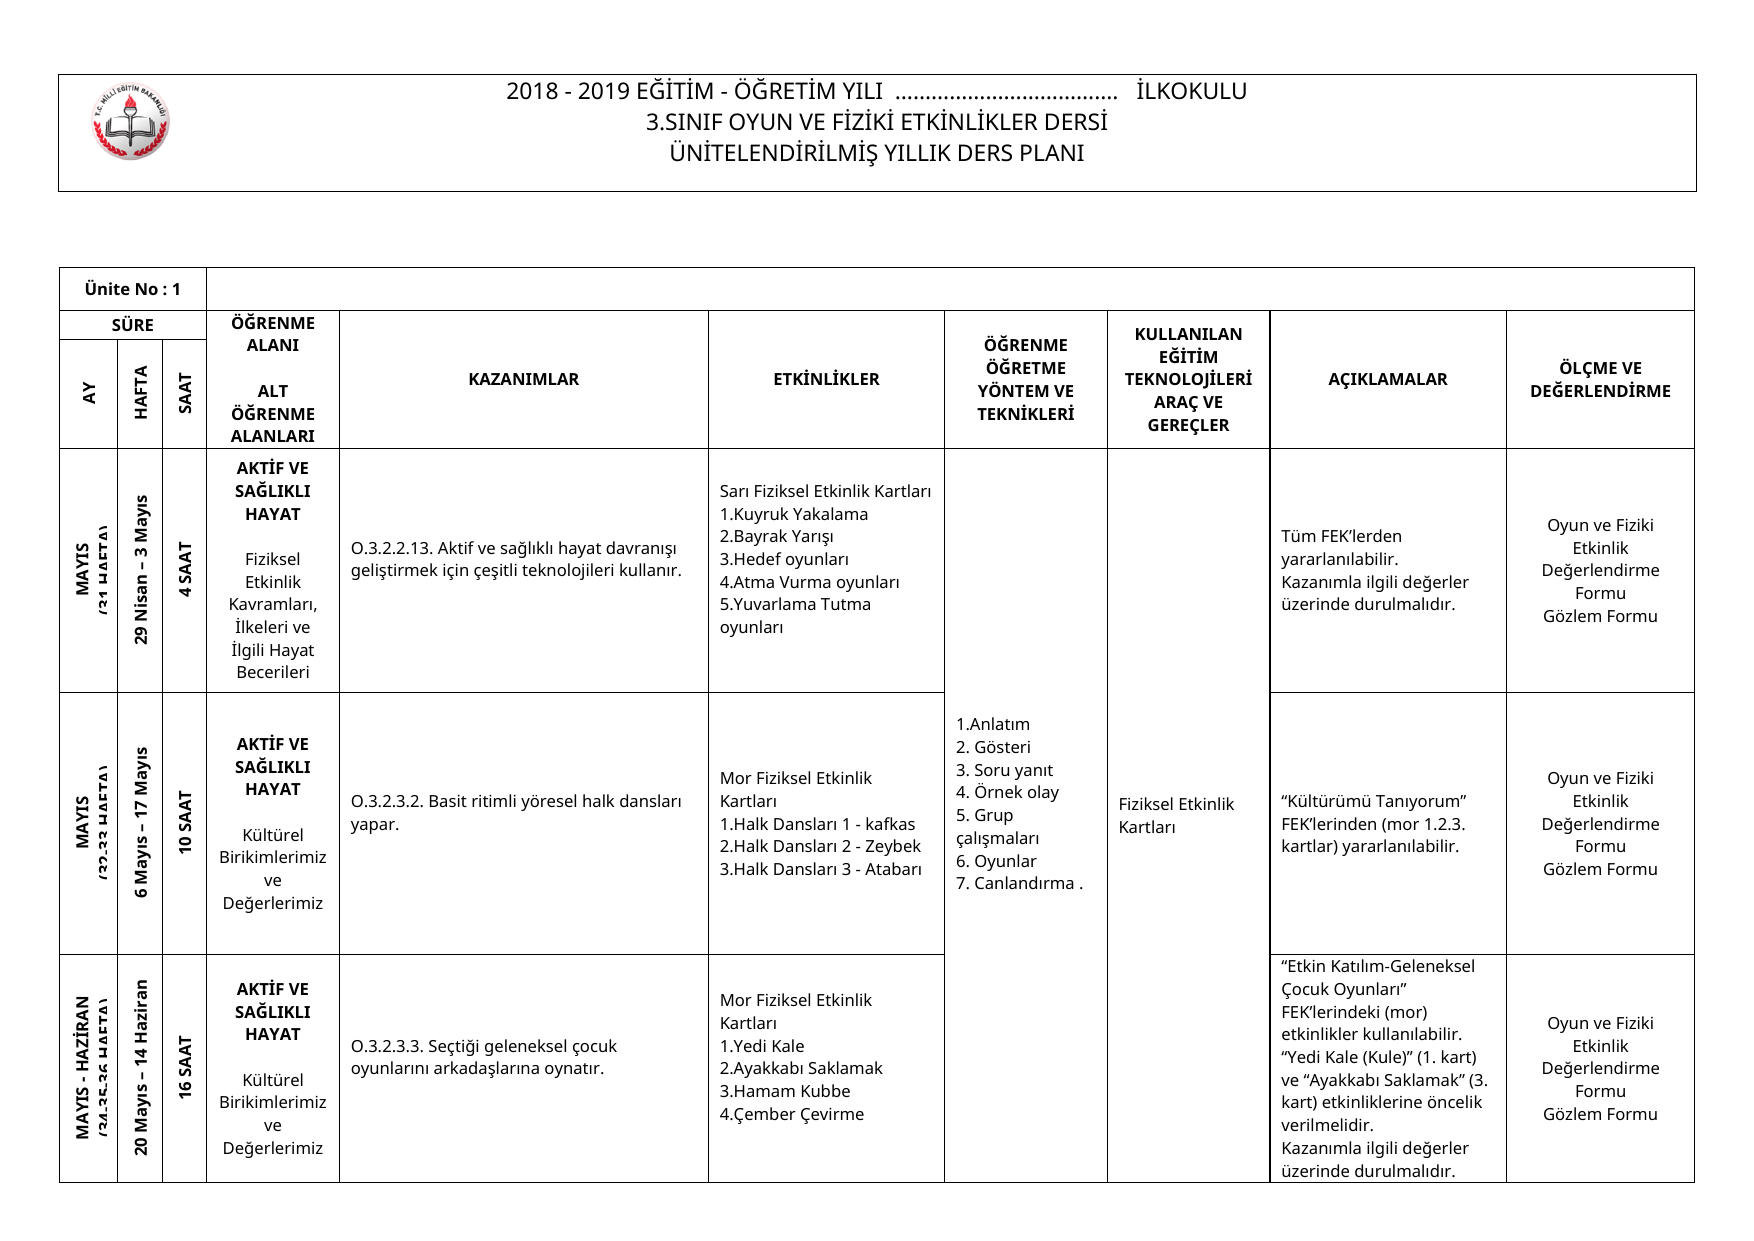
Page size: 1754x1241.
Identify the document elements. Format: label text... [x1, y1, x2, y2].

table_cell O.3.2.3.2. Basit ritimli yöresel halk dansları yapar. [340, 693, 708, 954]
table_cell AÇIKLAMALAR [1271, 311, 1506, 447]
table_cell “Etkin Katılım-Geleneksel Çocuk Oyunları” FEK’lerindeki (mor) etkinlikler kullanılabilir. “Yedi Kale (Kule)” (1. kart) ve “Ayakkabı Saklamak” (3. kart) etkinliklerine öncelik verilmelidir. Kazanımla ilgili değerler üzerinde durulmalıdır. [1271, 955, 1506, 1182]
table_cell 16 SAAT [163, 955, 206, 1182]
table_cell 20 Mayıs – 14 Haziran [118, 955, 162, 1182]
table_cell ÖLÇME VE DEĞERLENDİRME [1507, 311, 1694, 447]
table_cell ÖĞRENME ÖĞRETME YÖNTEM VE TEKNİKLERİ [945, 311, 1107, 447]
table_cell ÖĞRENME ALANI ALT ÖĞRENME ALANLARI [207, 311, 339, 447]
table_cell AKTİF VE SAĞLIKLI HAYAT Fiziksel Etkinlik Kavramları, İlkeleri ve İlgili Hayat Becerileri [207, 449, 339, 692]
table_cell 1.Anlatım 2. Gösteri 3. Soru yanıt 4. Örnek olay 5. Grup çalışmaları 6. Oyunlar 7. Canlandırma . [945, 449, 1107, 1182]
table_cell “Kültürümü Tanıyorum” FEK’lerinden (mor 1.2.3. kartlar) yararlanılabilir. [1271, 693, 1506, 954]
table_header [207, 268, 1694, 310]
table_cell 29 Nisan – 3 Mayıs [118, 449, 162, 692]
table_cell Mor Fiziksel Etkinlik Kartları 1.Yedi Kale 2.Ayakkabı Saklamak 3.Hamam Kubbe 4.Çember Çevirme [709, 955, 944, 1182]
table_cell Oyun ve Fiziki Etkinlik Değerlendirme Formu Gözlem Formu [1507, 955, 1694, 1182]
table_cell MAYIS (32-33.HAFTA) [60, 693, 117, 954]
table_cell SAAT [163, 340, 206, 447]
table_cell KAZANIMLAR [340, 311, 708, 447]
table_cell AKTİF VE SAĞLIKLI HAYAT Kültürel Birikimlerimiz ve Değerlerimiz [207, 955, 339, 1182]
table_cell Sarı Fiziksel Etkinlik Kartları 1.Kuyruk Yakalama 2.Bayrak Yarışı 3.Hedef oyunları 4.Atma Vurma oyunları 5.Yuvarlama Tutma oyunları [709, 449, 944, 692]
table_cell MAYIS - HAZİRAN (34-35-36.HAFTA) [60, 955, 117, 1182]
table_cell AY [60, 340, 117, 447]
picture [85, 77, 175, 167]
table_cell 4 SAAT [163, 449, 206, 692]
table_cell O.3.2.3.3. Seçtiği geleneksel çocuk oyunlarını arkadaşlarına oynatır. [340, 955, 708, 1182]
table_cell ETKİNLİKLER [709, 311, 944, 447]
table_cell O.3.2.2.13. Aktif ve sağlıklı hayat davranışı geliştirmek için çeşitli teknolojileri kullanır. [340, 449, 708, 692]
table_cell Tüm FEK’lerden yararlanılabilir. Kazanımla ilgili değerler üzerinde durulmalıdır. [1271, 449, 1506, 692]
table_cell KULLANILAN EĞİTİM TEKNOLOJİLERİ ARAÇ VE GEREÇLER [1108, 311, 1269, 447]
table_cell Mor Fiziksel Etkinlik Kartları 1.Halk Dansları 1 - kafkas 2.Halk Dansları 2 - Zeybek 3.Halk Dansları 3 - Atabarı [709, 693, 944, 954]
table_header Ünite No : 1 [60, 268, 206, 310]
table_cell Oyun ve Fiziki Etkinlik Değerlendirme Formu Gözlem Formu [1507, 449, 1694, 692]
table_cell 6 Mayıs – 17 Mayıs [118, 693, 162, 954]
table_cell SÜRE [60, 311, 206, 338]
table_cell 10 SAAT [163, 693, 206, 954]
table_cell Oyun ve Fiziki Etkinlik Değerlendirme Formu Gözlem Formu [1507, 693, 1694, 954]
table_cell HAFTA [118, 340, 162, 447]
table_cell AKTİF VE SAĞLIKLI HAYAT Kültürel Birikimlerimiz ve Değerlerimiz [207, 693, 339, 954]
table_cell Fiziksel Etkinlik Kartları [1108, 449, 1269, 1182]
table_cell MAYIS (31.HAFTA) [60, 449, 117, 692]
